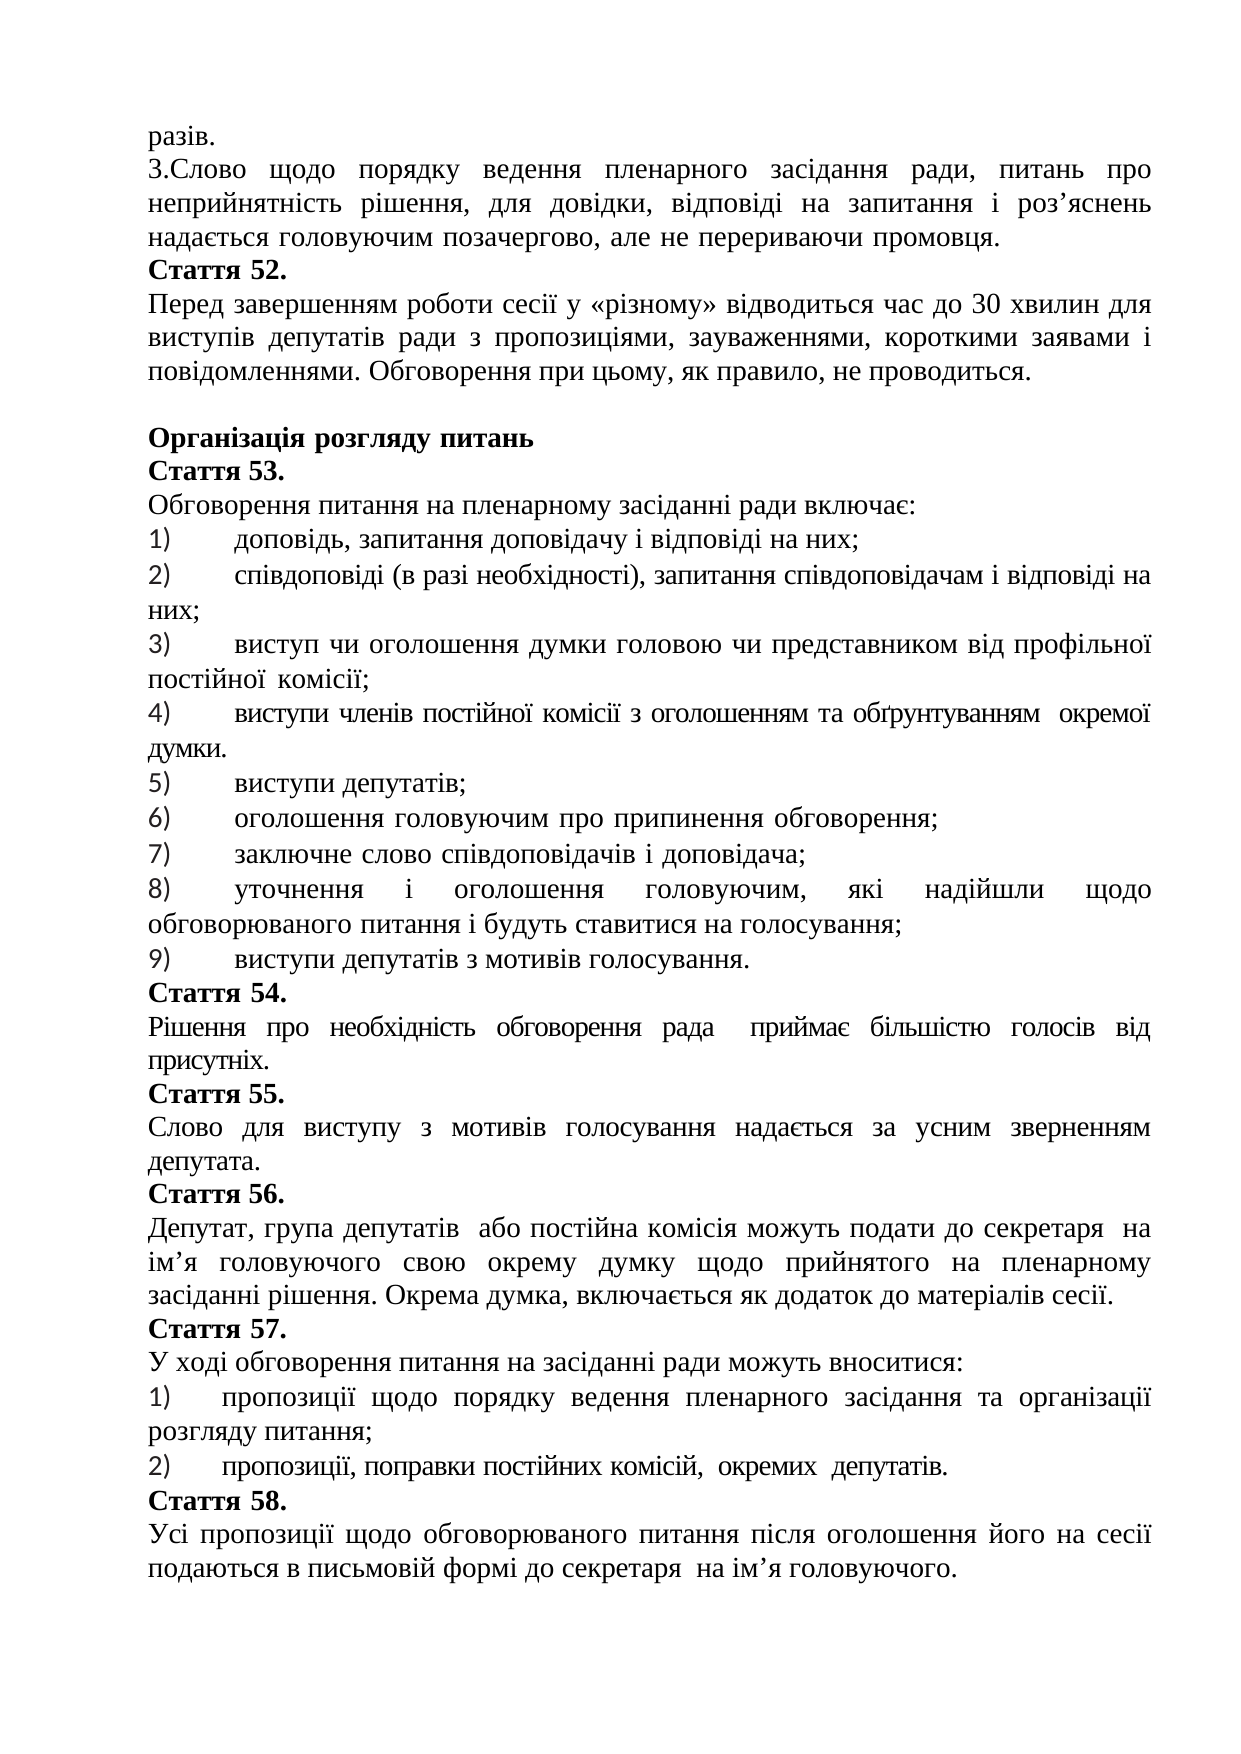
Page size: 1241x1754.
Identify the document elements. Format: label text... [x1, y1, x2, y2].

list заключне слово співдоповідачів і доповідача; [148, 835, 1152, 871]
list пропозиції щодо порядку ведення пленарного засідання та організації розгляду питання; [148, 1378, 1152, 1447]
text Обговорення питання на пленарному засіданні ради включає: [148, 487, 1152, 521]
list доповідь, запитання доповідачу і відповіді на них; [148, 521, 1152, 556]
list уточнення і оголошення головуючим, які надійшли щодо обговорюваного питання і будуть ставитися на голосування; [148, 871, 1152, 940]
subtitle Організація розгляду питань [148, 420, 1152, 453]
text Депутат, група депутатів або постійна комісія можуть подати до секретаря на ім’я головуючого свою окрему думку щодо прийнятого на пленарному засіданні рішення. Окрема думка, включається як додаток до матеріалів сесії. [148, 1210, 1152, 1311]
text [148, 118, 1152, 152]
subtitle Стаття 52. [148, 252, 1152, 286]
text Слово для виступу з мотивів голосування надається за усним зверненням депутата. [148, 1109, 1152, 1177]
list оголошення головуючим про припинення обговорення; [148, 799, 1152, 835]
list пропозиції, поправки постійних комісій, окремих депутатів. [148, 1447, 1152, 1483]
text Перед завершенням роботи сесії у «різному» відводиться час до 30 хвилин для виступів депутатів ради з пропозиціями, зауваженнями, короткими заявами і повідомленнями. Обговорення при цьому, як правило, не проводиться. [148, 286, 1152, 386]
list співдоповіді (в разі необхідності), запитання співдоповідачам і відповіді на них; [148, 556, 1152, 625]
list виступ чи оголошення думки головою чи представником від профільної постійної комісії; [148, 625, 1152, 694]
text У ході обговорення питання на засіданні ради можуть вноситися: [148, 1344, 1152, 1378]
text Усі пропозиції щодо обговорюваного питання після оголошення його на сесії подаються в письмовій формі до секретаря на ім’я головуючого. [148, 1516, 1152, 1583]
subtitle Стаття 57. [148, 1311, 1152, 1344]
subtitle Стаття 56. [148, 1177, 1152, 1210]
subtitle Стаття 58. [148, 1483, 1152, 1516]
list виступи депутатів з мотивів голосування. [148, 940, 1152, 975]
list виступи членів постійної комісії з оголошенням та обґрунтуванням окремої думки. [148, 694, 1152, 764]
text Стаття 53. [148, 453, 1152, 487]
subtitle Стаття 54. [148, 975, 1152, 1009]
text 3.Слово щодо порядку ведення пленарного засідання ради, питань про неприйнятність рішення, для довідки, відповіді на запитання і роз’яснень надається головуючим позачергово, але не перериваючи промовця. [148, 152, 1152, 252]
subtitle Стаття 55. [148, 1076, 1152, 1109]
text Рішення про необхідність обговорення рада приймає більшістю голосів від присутніх. [148, 1009, 1152, 1076]
list виступи депутатів; [148, 764, 1152, 799]
